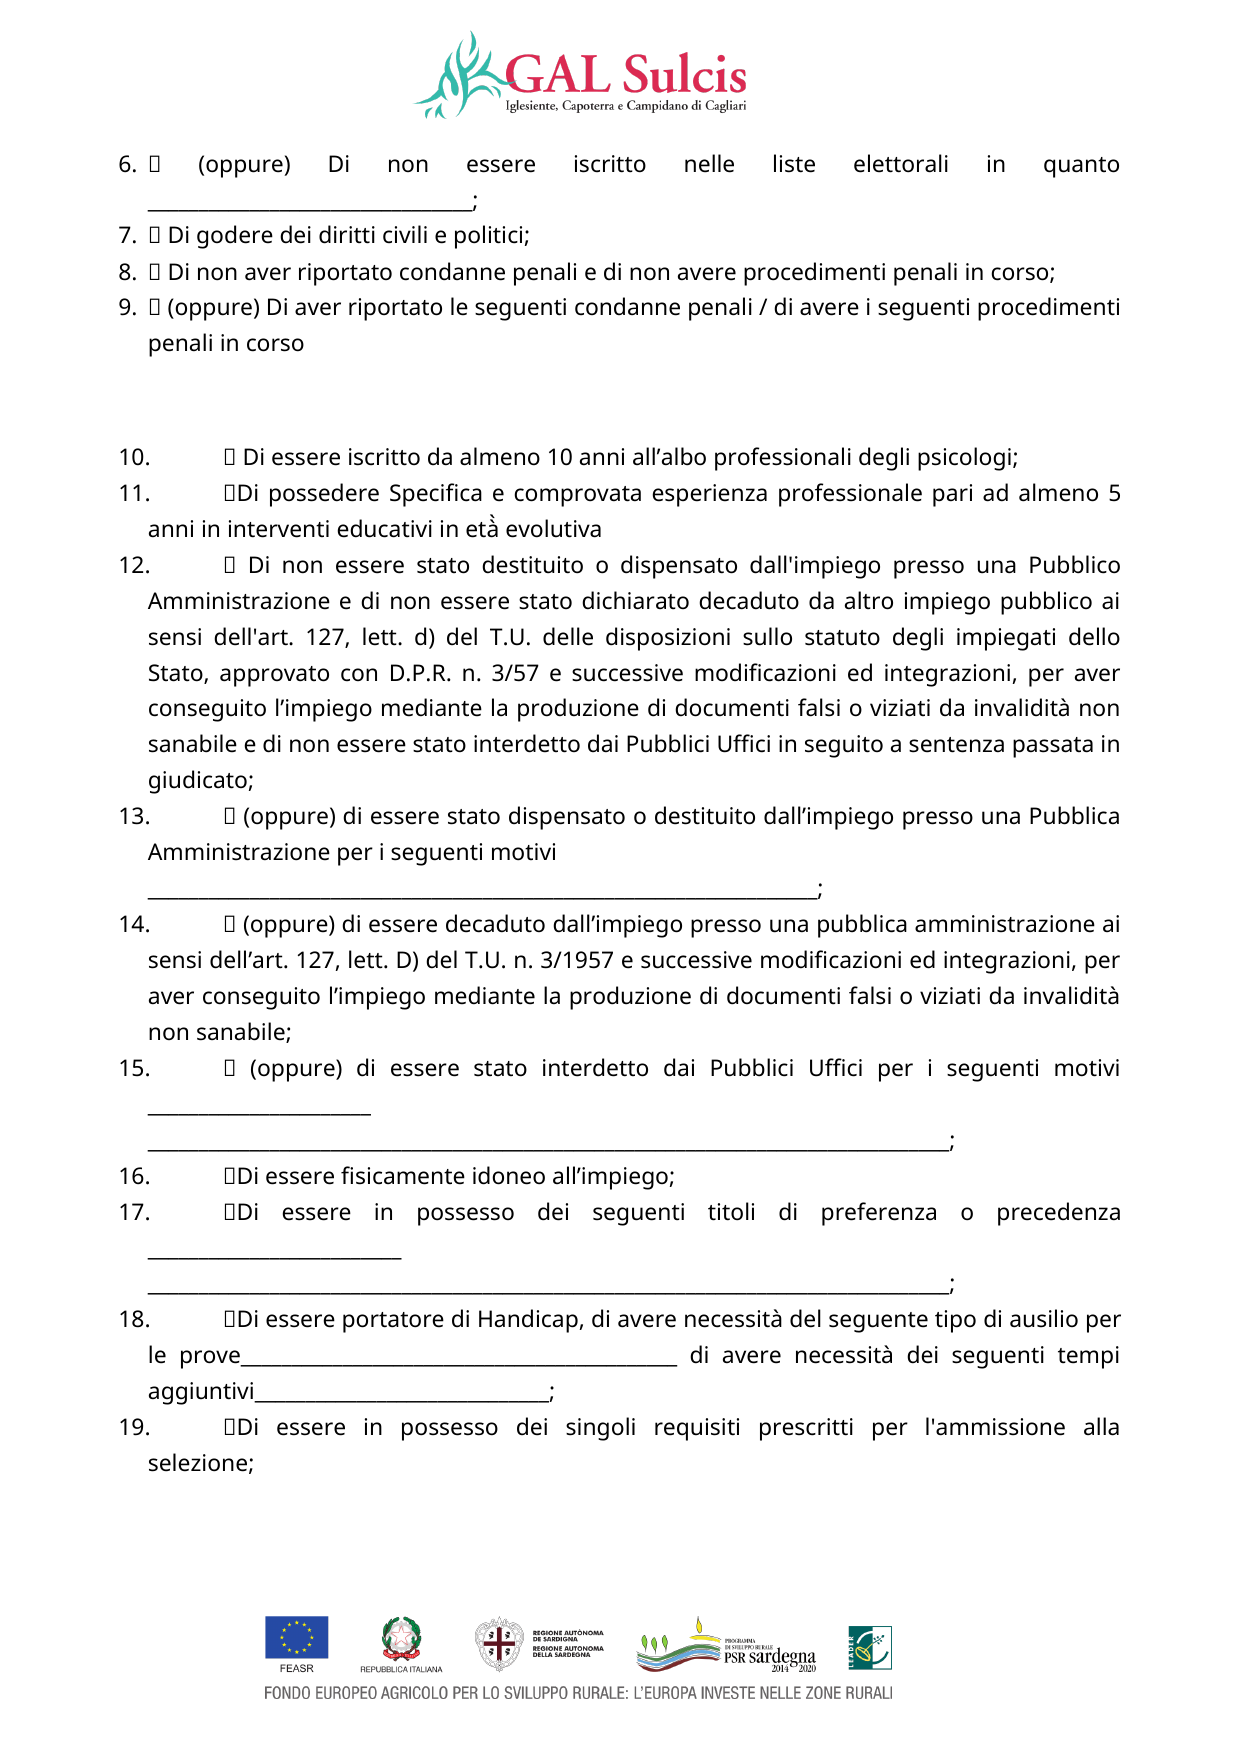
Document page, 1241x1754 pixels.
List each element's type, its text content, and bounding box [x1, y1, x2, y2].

list  Di non aver riportato condanne penali e di non avere procedimenti penali in corso; [118, 255, 1122, 287]
list Di essere in possesso dei seguenti titoli di preferenza o precedenza _________________________ [118, 1196, 1122, 1263]
list Di possedere Specifica e comprovata esperienza professionale pari ad almeno 5 anni in interventi educativi in età̀ evolutiva [118, 477, 1122, 544]
list  (oppure) di essere stato dispensato o destituito dall’impiego presso una Pubblica Amministrazione per i seguenti motivi [118, 800, 1122, 867]
list _______________________________________________________________________________; [148, 1124, 1122, 1155]
list Di essere fisicamente idoneo all’impiego; [118, 1159, 1122, 1191]
list Di essere portatore di Handicap, di avere necessità del seguente tipo di ausilio per le prove___________________________________________ di avere necessità dei seguenti tempi aggiuntivi_____________________________; [118, 1303, 1122, 1406]
picture [412, 30, 746, 119]
picture [265, 1616, 892, 1699]
list  Di godere dei diritti civili e politici; [118, 219, 1122, 251]
list  (oppure) di essere stato interdetto dai Pubblici Uffici per i seguenti motivi ______________________ [118, 1052, 1122, 1119]
list __________________________________________________________________; [148, 872, 1122, 903]
list _______________________________________________________________________________; [148, 1267, 1122, 1299]
list  (oppure) Di non essere iscritto nelle liste elettorali in quanto ________________________________; [118, 148, 1122, 215]
list  (oppure) Di aver riportato le seguenti condanne penali / di avere i seguenti procedimenti penali in corso [118, 291, 1122, 358]
list  (oppure) di essere decaduto dall’impiego presso una pubblica amministrazione ai sensi dell’art. 127, lett. D) del T.U. n. 3/1957 e successive modificazioni ed integrazioni, per aver conseguito l’impiego mediante la produzione di documenti falsi o viziati da invalidità non sanabile; [118, 908, 1122, 1047]
list  Di non essere stato destituito o dispensato dall'impiego presso una Pubblico Amministrazione e di non essere stato dichiarato decaduto da altro impiego pubblico ai sensi dell'art. 127, lett. d) del T.U. delle disposizioni sullo statuto degli impiegati dello Stato, approvato con D.P.R. n. 3/57 e successive modificazioni ed integrazioni, per aver conseguito l’impiego mediante la produzione di documenti falsi o viziati da invalidità non sanabile e di non essere stato interdetto dai Pubblici Uffici in seguito a sentenza passata in giudicato; [118, 549, 1122, 796]
list  Di essere iscritto da almeno 10 anni all’albo professionali degli psicologi; [118, 441, 1122, 472]
list Di essere in possesso dei singoli requisiti prescritti per l'ammissione alla selezione; [118, 1411, 1122, 1478]
